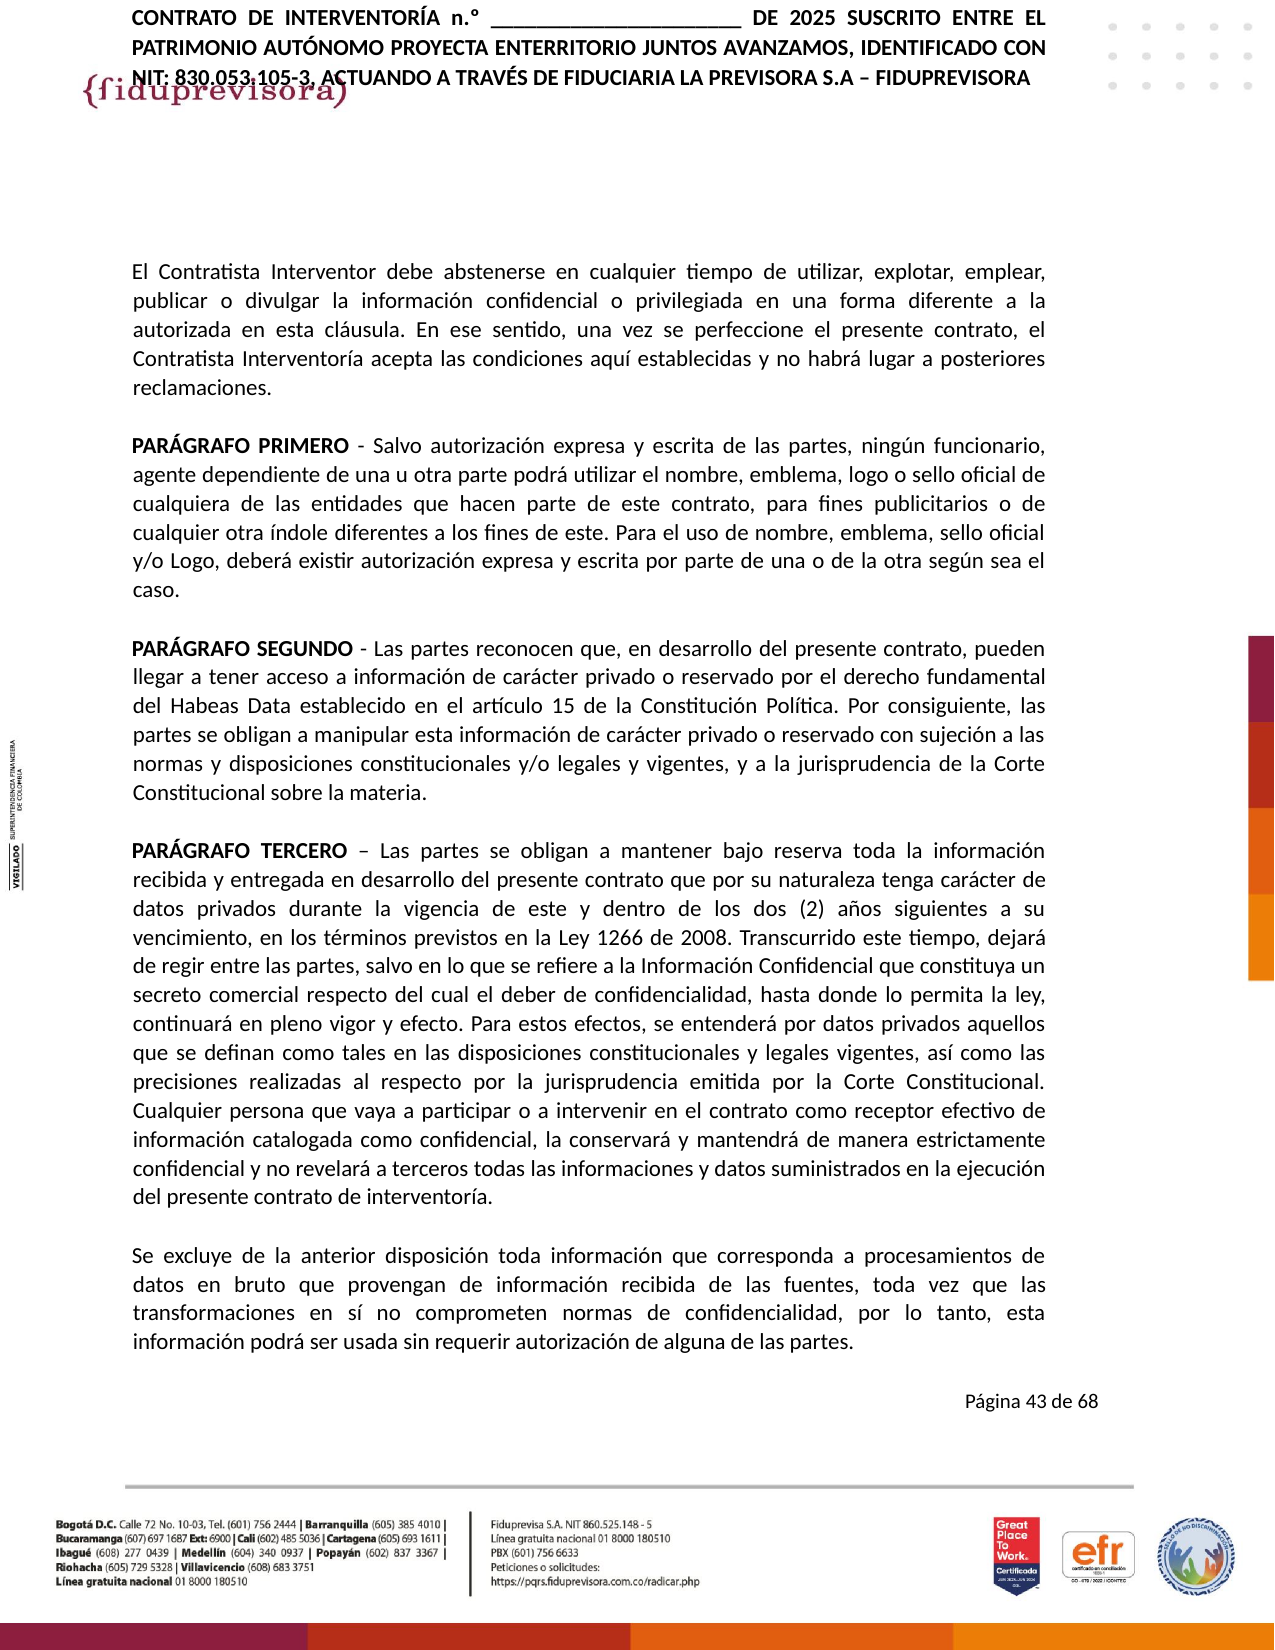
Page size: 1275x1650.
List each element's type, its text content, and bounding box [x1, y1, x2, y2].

picture [0, 186, 1274, 1650]
picture [0, 3, 1274, 143]
text PARÁGRAFO SEGUNDO - Las partes reconocen que, en desarrollo del presente contrato, pueden llegar a tener acceso a información de carácter privado o reservado por el derecho fundamental del Habeas Data establecido en el artículo 15 de la Constitución Política. Por consiguiente, las partes se obligan a manipular esta información de carácter privado o reservado con sujeción a las normas y disposiciones constitucionales y/o legales y vigentes, y a la jurisprudencia de la Corte Constitucional sobre la materia. [132, 634, 1047, 806]
text El Contratista Interventor debe abstenerse en cualquier tiempo de utilizar, explotar, emplear, publicar o divulgar la información confidencial o privilegiada en una forma diferente a la autorizada en esta cláusula. En ese sentido, una vez se perfeccione el presente contrato, el Contratista Interventoría acepta las condiciones aquí establecidas y no habrá lugar a posteriores reclamaciones. [132, 257, 1047, 401]
text PARÁGRAFO TERCERO – Las partes se obligan a mantener bajo reserva toda la información recibida y entregada en desarrollo del presente contrato que por su naturaleza tenga carácter de datos privados durante la vigencia de este y dentro de los dos (2) años siguientes a su vencimiento, en los términos previstos en la Ley 1266 de 2008. Transcurrido este tiempo, dejará de regir entre las partes, salvo en lo que se refiere a la Información Confidencial que constituya un secreto comercial respecto del cual el deber de confidencialidad, hasta donde lo permita la ley, continuará en pleno vigor y efecto. Para estos efectos, se entenderá por datos privados aquellos que se definan como tales en las disposiciones constitucionales y legales vigentes, así como las precisiones realizadas al respecto por la jurisprudencia emitida por la Corte Constitucional. Cualquier persona que vaya a participar o a intervenir en el contrato como receptor efectivo de información catalogada como confidencial, la conservará y mantendrá de manera estrictamente confidencial y no revelará a terceros todas las informaciones y datos suministrados en la ejecución del presente contrato de interventoría. [132, 836, 1047, 1211]
text Se excluye de la anterior disposición toda información que corresponda a procesamientos de datos en bruto que provengan de información recibida de las fuentes, toda vez que las transformaciones en sí no comprometen normas de confidencialidad, por lo tanto, esta información podrá ser usada sin requerir autorización de alguna de las partes. [132, 1241, 1047, 1355]
text PARÁGRAFO PRIMERO - Salvo autorización expresa y escrita de las partes, ningún funcionario, agente dependiente de una u otra parte podrá utilizar el nombre, emblema, logo o sello oficial de cualquiera de las entidades que hacen parte de este contrato, para fines publicitarios o de cualquier otra índole diferentes a los fines de este. Para el uso de nombre, emblema, sello oficial y/o Logo, deberá existir autorización expresa y escrita por parte de una o de la otra según sea el caso. [132, 431, 1047, 603]
